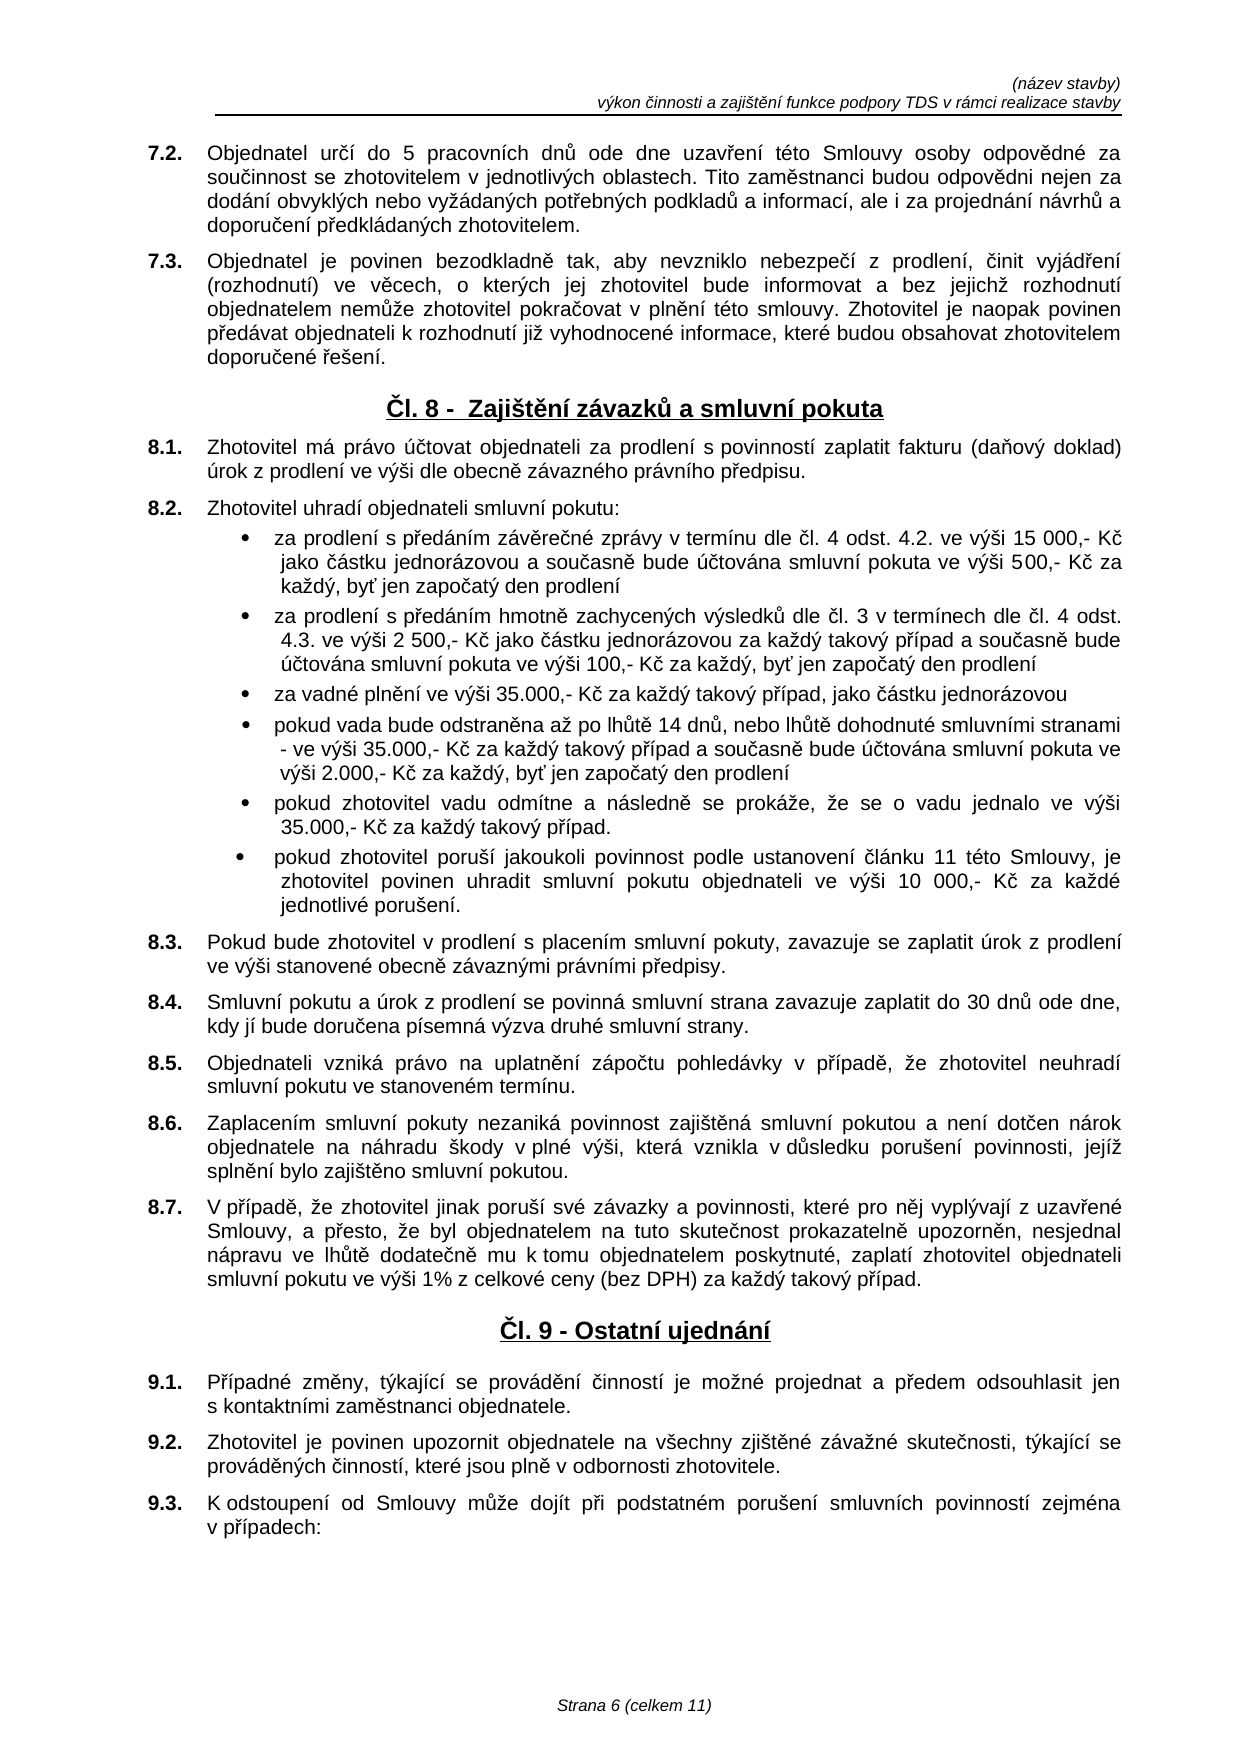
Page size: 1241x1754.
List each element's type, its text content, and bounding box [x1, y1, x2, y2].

list Smluvní pokutu a úrok z prodlení se povinná smluvní strana zavazuje zaplatit do 30 dnů ode dne, kdy jí bude doručena písemná výzva druhé smluvní strany. [148, 990, 1122, 1038]
list pokud zhotovitel vadu odmítne a následně se prokáže, že se o vadu jednalo ve výši 35.000,- Kč za každý takový případ. [242, 791, 1122, 839]
list K odstoupení od Smlouvy může dojít při podstatném porušení smluvních povinností zejména v případech: [148, 1491, 1122, 1538]
subtitle Čl. 8 - Zajištění závazků a smluvní pokuta [148, 394, 1122, 423]
list Objednatel určí do 5 pracovních dnů ode dne uzavření této Smlouvy osoby odpovědné za součinnost se zhotovitelem v jednotlivých oblastech. Tito zaměstnanci budou odpovědni nejen za dodání obvyklých nebo vyžádaných potřebných podkladů a informací, ale i za projednání návrhů a doporučení předkládaných zhotovitelem. [148, 141, 1122, 237]
list Zhotovitel má právo účtovat objednateli za prodlení s povinností zaplatit fakturu (daňový doklad) úrok z prodlení ve výši dle obecně závazného právního předpisu. [148, 435, 1122, 483]
list Pokud bude zhotovitel v prodlení s placením smluvní pokuty, zavazuje se zaplatit úrok z prodlení ve výši stanovené obecně závaznými právními předpisy. [148, 929, 1122, 977]
list V případě, že zhotovitel jinak poruší své závazky a povinnosti, které pro něj vyplývají z uzavřené Smlouvy, a přesto, že byl objednatelem na tuto skutečnost prokazatelně upozorněn, nesjednal nápravu ve lhůtě dodatečně mu k tomu objednatelem poskytnuté, zaplatí zhotovitel objednateli smluvní pokutu ve výši 1% z celkové ceny (bez DPH) za každý takový případ. [148, 1195, 1122, 1291]
list Zhotovitel je povinen upozornit objednatele na všechny zjištěné závažné skutečnosti, týkající se prováděných činností, které jsou plně v odbornosti zhotovitele. [148, 1430, 1122, 1478]
list pokud vada bude odstraněna až po lhůtě 14 dnů, nebo lhůtě dohodnuté smluvními stranami - ve výši 35.000,- Kč za každý takový případ a současně bude účtována smluvní pokuta ve výši 2.000,- Kč za každý, byť jen započatý den prodlení [242, 713, 1122, 784]
list za vadné plnění ve výši 35.000,- Kč za každý takový případ, jako částku jednorázovou [242, 682, 1122, 706]
subtitle Čl. 9 - Ostatní ujednání [148, 1316, 1122, 1345]
list Objednateli vzniká právo na uplatnění zápočtu pohledávky v případě, že zhotovitel neuhradí smluvní pokutu ve stanoveném termínu. [148, 1050, 1122, 1098]
list pokud zhotovitel poruší jakoukoli povinnost podle ustanovení článku 11 této Smlouvy, je zhotovitel povinen uhradit smluvní pokutu objednateli ve výši 10 000,- Kč za každé jednotlivé porušení. [236, 845, 1122, 917]
list Zaplacením smluvní pokuty nezaniká povinnost zajištěná smluvní pokutou a není dotčen nárok objednatele na náhradu škody v plné výši, která vznikla v důsledku porušení povinnosti, jejíž splnění bylo zajištěno smluvní pokutou. [148, 1111, 1122, 1183]
list za prodlení s předáním závěrečné zprávy v termínu dle čl. 4 odst. 4.2. ve výši 15 000,- Kč jako částku jednorázovou a současně bude účtována smluvní pokuta ve výši 500,- Kč za každý, byť jen započatý den prodlení [242, 526, 1122, 598]
list Zhotovitel uhradí objednateli smluvní pokutu: [148, 496, 1122, 519]
list Případné změny, týkající se provádění činností je možné projednat a předem odsouhlasit jen s kontaktními zaměstnanci objednatele. [148, 1370, 1122, 1418]
list za prodlení s předáním hmotně zachycených výsledků dle čl. 3 v termínech dle čl. 4 odst. 4.3. ve výši 2 500,- Kč jako částku jednorázovou za každý takový případ a současně bude účtována smluvní pokuta ve výši 100,- Kč za každý, byť jen započatý den prodlení [242, 604, 1122, 676]
list Objednatel je povinen bezodkladně tak, aby nevzniklo nebezpečí z prodlení, činit vyjádření (rozhodnutí) ve věcech, o kterých jej zhotovitel bude informovat a bez jejichž rozhodnutí objednatelem nemůže zhotovitel pokračovat v plnění této smlouvy. Zhotovitel je naopak povinen předávat objednateli k rozhodnutí již vyhodnocené informace, které budou obsahovat zhotovitelem doporučené řešení. [148, 249, 1122, 369]
